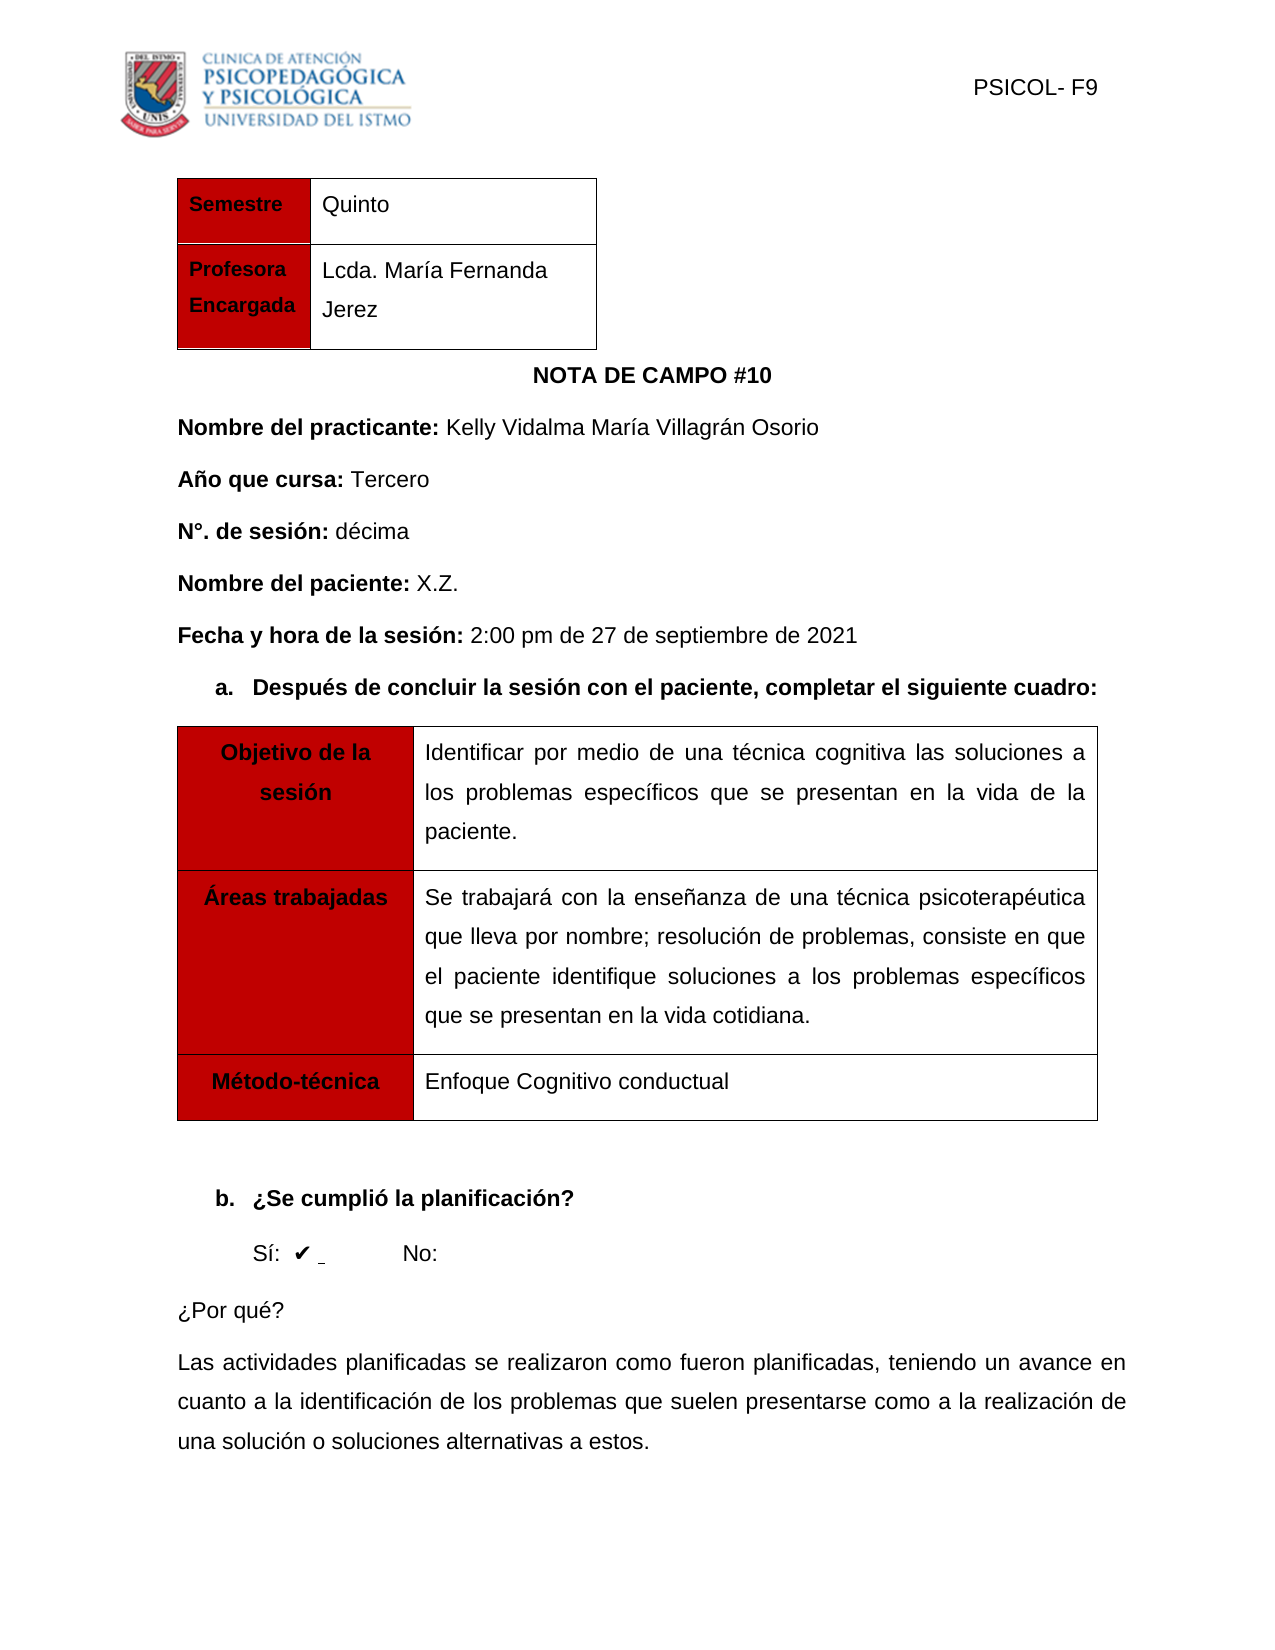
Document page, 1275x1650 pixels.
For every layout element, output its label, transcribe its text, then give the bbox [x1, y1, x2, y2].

text N°. de sesión: décima [177, 518, 1127, 544]
table_cell Se trabajará con la enseñanza de una técnica psicoterapéutica que lleva por nombre; resolución de problemas, consiste en que el paciente identifique soluciones a los problemas específicos que se presentan en la vida cotidiana. [414, 871, 1097, 1054]
text Las actividades planificadas se realizaron como fueron planificadas, teniendo un avance en cuanto a la identificación de los problemas que suelen presentarse como a la realización de una solución o soluciones alternativas a estos. [177, 1349, 1127, 1454]
table_cell Áreas trabajadas [178, 871, 413, 1054]
text Fecha y hora de la sesión: 2:00 pm de 27 de septiembre de 2021 [177, 622, 1127, 648]
table_cell Enfoque Cognitivo conductual [414, 1055, 1097, 1120]
table_header Semestre [178, 179, 310, 243]
text ¿Por qué? [177, 1297, 1127, 1323]
text NOTA DE CAMPO #10 [177, 362, 1127, 388]
text Nombre del paciente: X.Z. [177, 570, 1127, 596]
table_header Objetivo de la sesión [178, 727, 413, 870]
table_cell Lcda. María Fernanda Jerez [311, 245, 596, 348]
table_header Quinto [311, 179, 596, 243]
table_cell Profesora Encargada [178, 245, 310, 348]
text Nombre del practicante: Kelly Vidalma María Villagrán Osorio [177, 414, 1127, 440]
text Año que cursa: Tercero [177, 466, 1127, 492]
table_header Identificar por medio de una técnica cognitiva las soluciones a los problemas específicos que se presentan en la vida de la paciente. [414, 727, 1097, 870]
table_cell Método-técnica [178, 1055, 413, 1120]
picture [65, 20, 437, 148]
list Después de concluir la sesión con el paciente, completar el siguiente cuadro: [215, 674, 1127, 700]
list ¿Se cumplió la planificación? [215, 1185, 1127, 1212]
text Sí: No: [252, 1237, 1127, 1268]
